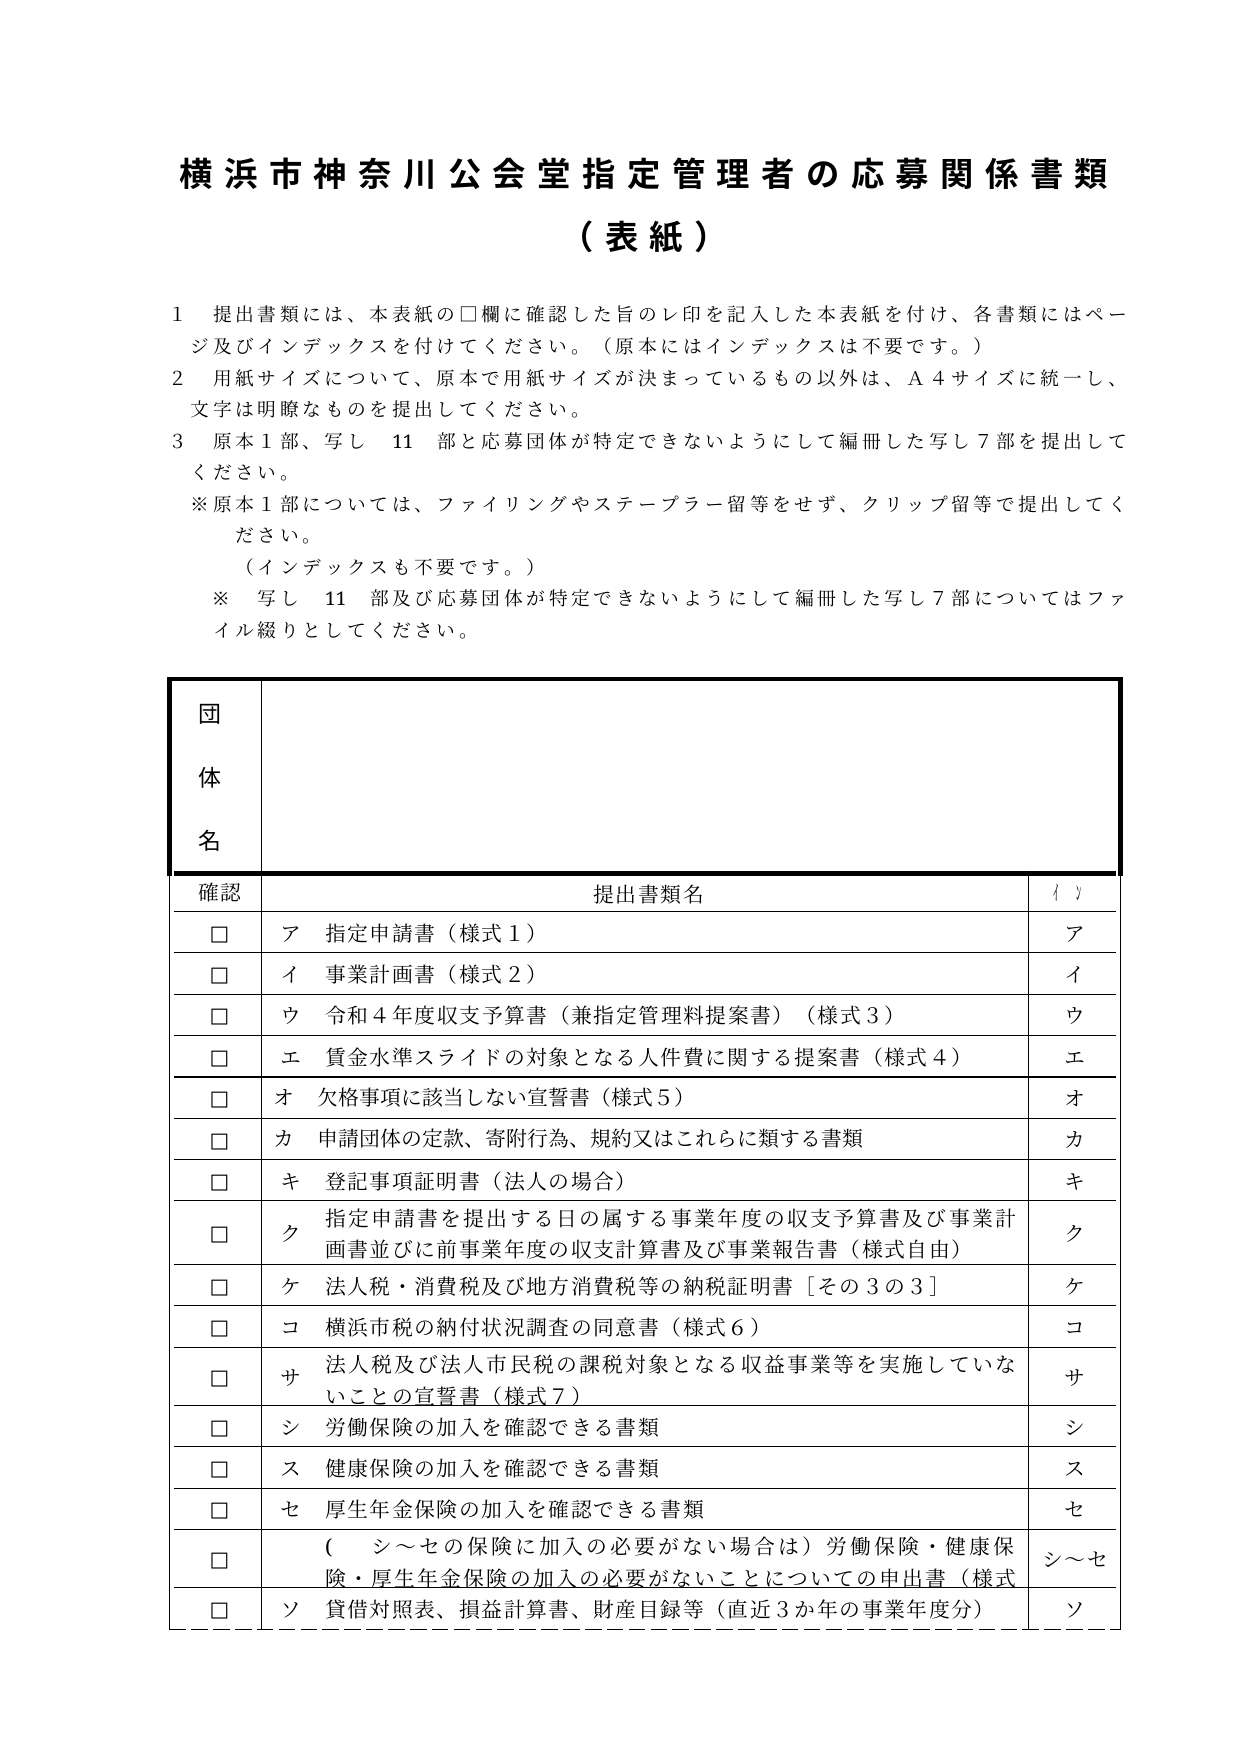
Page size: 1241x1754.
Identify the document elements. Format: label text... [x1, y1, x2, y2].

table_cell キ [1029, 1159, 1120, 1200]
table_cell □ [170, 1076, 261, 1118]
table_cell エ [262, 1036, 307, 1076]
table_cell シ [1029, 1405, 1120, 1446]
table_cell 指定申請書（様式１） [307, 912, 1028, 952]
table_cell ス [262, 1447, 307, 1487]
text ※原本１部については、ファイリングやステープラー留等をせず、クリップ留等で提出してください。 [168, 487, 1131, 550]
table_cell 欠格事項に該当しない宣誓書（様式５） [307, 1078, 1028, 1118]
table_cell ウ [1029, 994, 1120, 1035]
table_cell セ [1029, 1488, 1120, 1529]
table_cell シ～セ [1029, 1529, 1120, 1587]
table_cell ク [262, 1201, 307, 1264]
table_cell □ [170, 1488, 261, 1529]
table_cell ｲﾝﾃﾞｯｸｽ番号 [1029, 871, 1120, 911]
table_cell [262, 1530, 307, 1587]
table_cell ソ [262, 1588, 307, 1629]
table_cell サ [1029, 1347, 1120, 1405]
table_cell セ [262, 1489, 307, 1529]
table_cell ウ [262, 995, 307, 1035]
table_cell 令和４年度収支予算書（兼指定管理料提案書）（様式３） [307, 995, 1028, 1035]
table_cell ス [1029, 1446, 1120, 1487]
table_cell オ [1029, 1076, 1120, 1118]
table_cell 事業計画書（様式２） [307, 953, 1028, 994]
table_cell □ [170, 1347, 261, 1405]
table_cell イ [262, 953, 307, 994]
table_cell コ [262, 1306, 307, 1347]
table_cell □ [170, 994, 261, 1035]
table_cell 賃金水準スライドの対象となる人件費に関する提案書（様式４） [307, 1036, 1028, 1076]
table_cell (シ～セの保険に加入の必要がない場合は）労働保険・健康保険・厚生年金保険の加入の必要がないことについての申出書（様式８） [307, 1530, 1028, 1587]
table_cell 指定申請書を提出する日の属する事業年度の収支予算書及び事業計画書並びに前事業年度の収支計算書及び事業報告書（様式自由） [307, 1201, 1028, 1264]
table_cell カ [262, 1119, 307, 1159]
table_cell □ [170, 1446, 261, 1487]
text （インデックスも不要です。） [214, 550, 1131, 582]
text ２ 用紙サイズについて、原本で用紙サイズが決まっているもの以外は、Ａ４サイズに統一し、文字は明瞭なものを提出してください。 [168, 361, 1131, 424]
table_cell □ [170, 1159, 261, 1200]
table_cell オ [262, 1078, 307, 1118]
table_cell □ [170, 1405, 261, 1446]
table_cell □ [170, 1118, 261, 1159]
table_cell エ [1029, 1035, 1120, 1076]
table_cell ソ [1029, 1587, 1120, 1629]
table_cell キ [262, 1160, 307, 1200]
table_cell □ [170, 1200, 261, 1264]
table_cell ケ [262, 1265, 307, 1305]
table_cell 法人税及び法人市民税の課税対象となる収益事業等を実施していないことの宣誓書（様式７） [307, 1348, 1028, 1405]
table_cell ア [1029, 911, 1120, 952]
table_cell ケ [1029, 1264, 1120, 1305]
table_cell □ [170, 911, 261, 952]
table_cell □ [170, 1305, 261, 1347]
table_cell 健康保険の加入を確認できる書類 [307, 1447, 1028, 1487]
table_cell □ [170, 1529, 261, 1587]
table_cell □ [170, 1264, 261, 1305]
table_cell ク [1029, 1200, 1120, 1264]
text ３ 原本１部、写し11部と応募団体が特定できないようにして編冊した写し７部を提出してください。 [168, 424, 1131, 487]
table_cell □ [170, 952, 261, 994]
table_cell コ [1029, 1305, 1120, 1347]
table_cell 登記事項証明書（法人の場合） [307, 1160, 1028, 1200]
table_cell 横浜市税の納付状況調査の同意書（様式６） [307, 1306, 1028, 1347]
table_cell イ [1029, 952, 1120, 994]
text 横浜市神奈川公会堂指定管理者の応募関係書類（表紙） [168, 140, 1131, 266]
table_cell カ [1029, 1118, 1120, 1159]
table_cell シ [262, 1406, 307, 1446]
table_cell 貸借対照表、損益計算書、財産目録等（直近３か年の事業年度分） [307, 1588, 1028, 1629]
table_cell 提出書類名 [262, 876, 1028, 911]
table_cell 法人税・消費税及び地方消費税等の納税証明書［その３の３］ [307, 1265, 1028, 1305]
table_cell □ [170, 1587, 261, 1629]
table_cell □ [170, 1035, 261, 1076]
text １ 提出書類には、本表紙の□欄に確認した旨のレ印を記入した本表紙を付け、各書類にはページ及びインデックスを付けてください。（原本にはインデックスは不要です。） [168, 298, 1131, 361]
table_cell 確認欄 [170, 871, 261, 911]
table_cell 労働保険の加入を確認できる書類 [307, 1406, 1028, 1446]
table_cell サ [262, 1348, 307, 1405]
table_header [262, 681, 1118, 871]
table_cell 申請団体の定款、寄附行為、規約又はこれらに類する書類 [307, 1119, 1028, 1159]
text ※写し11部及び応募団体が特定できないようにして編冊した写し７部についてはファイル綴りとしてください。 [191, 582, 1131, 645]
table_cell ア [262, 912, 307, 952]
table_header 団体名 [172, 681, 261, 871]
table_cell 厚生年金保険の加入を確認できる書類 [307, 1489, 1028, 1529]
